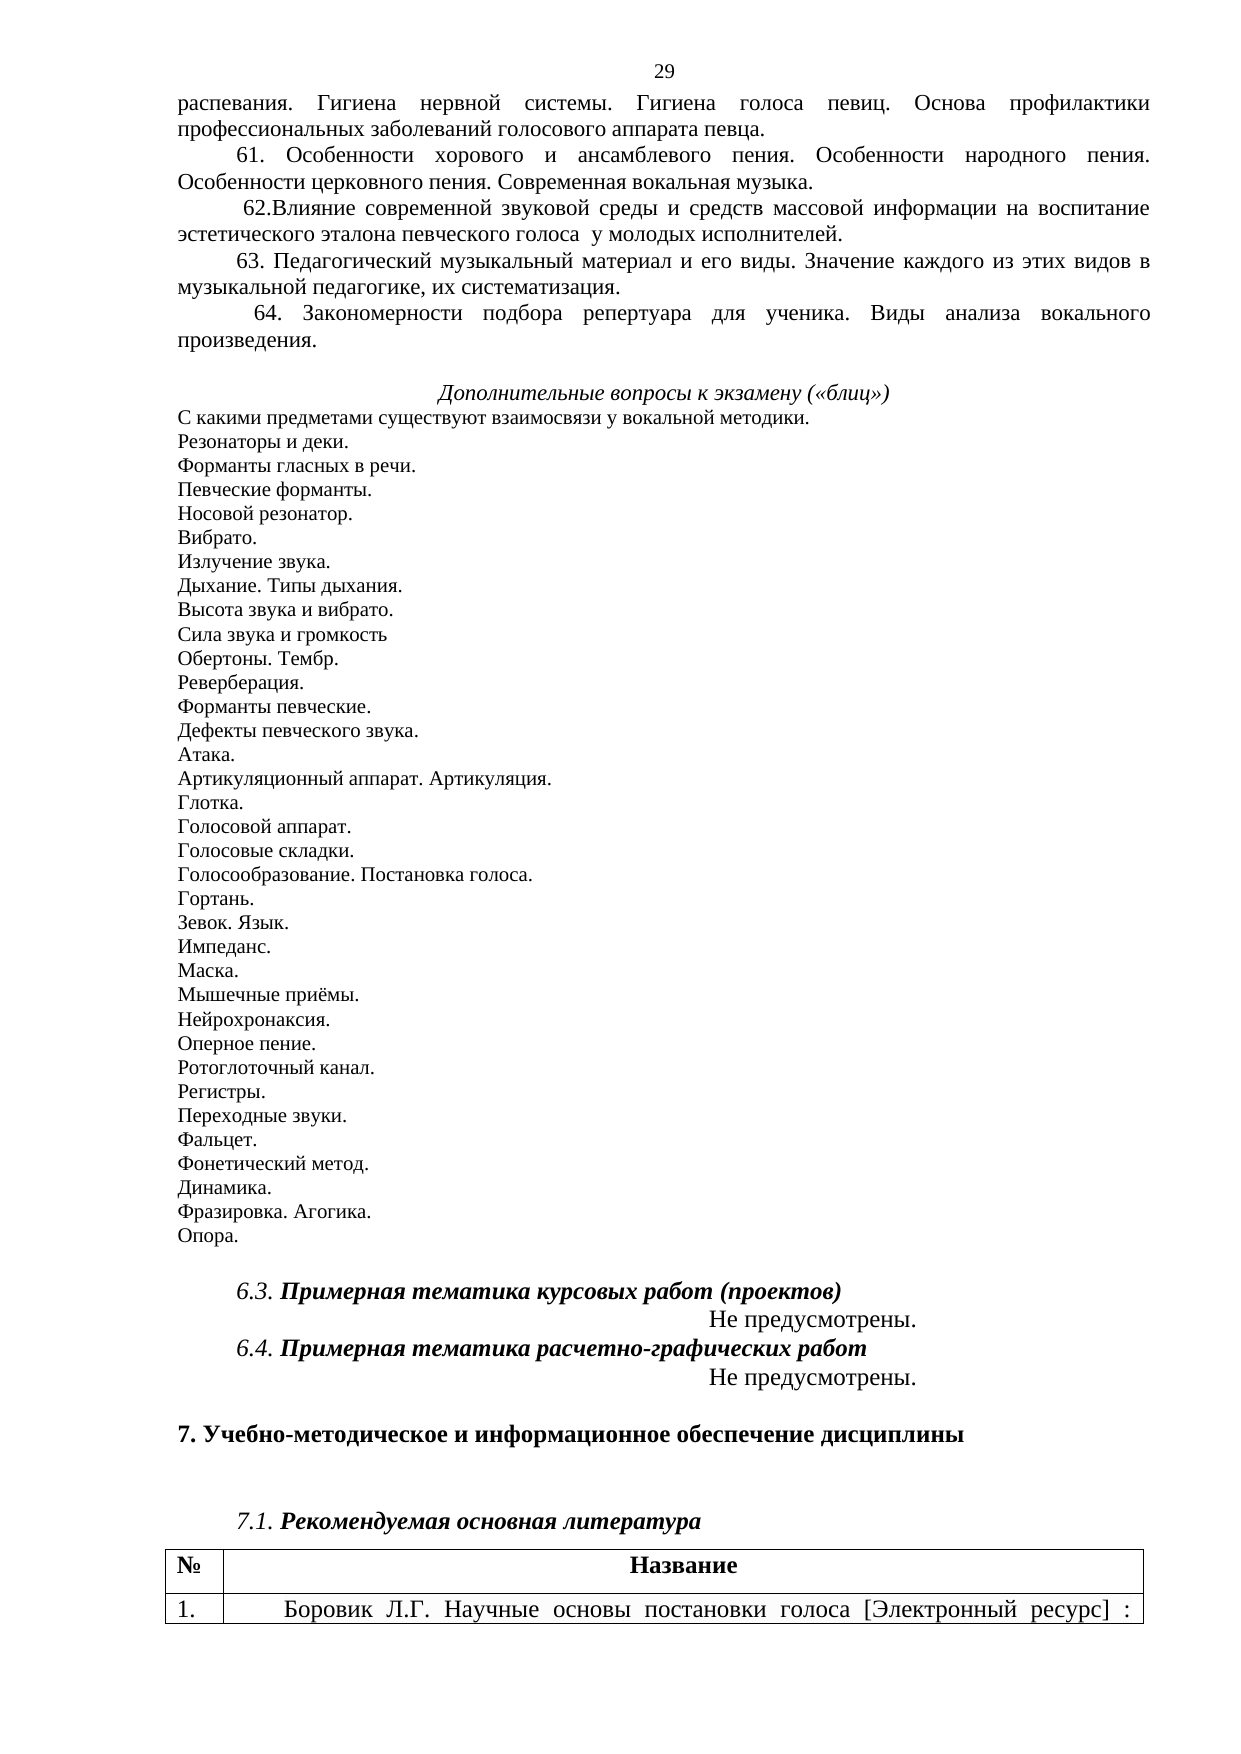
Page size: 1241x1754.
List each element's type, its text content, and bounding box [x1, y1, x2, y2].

text Мышечные приёмы. [177, 982, 1152, 1006]
text Высота звука и вибрато. [177, 597, 1152, 621]
text 64. Закономерности подбора репертуара для ученика. Виды анализа вокального произведения. [177, 299, 1152, 352]
text Оперное пение. [177, 1031, 1152, 1054]
text 6.3. Примерная тематика курсовых работ (проектов) [177, 1276, 1152, 1304]
text Обертоны. Тембр. [177, 646, 1152, 669]
text Излучение звука. [177, 549, 1152, 573]
text Опора. [177, 1223, 1152, 1247]
subtitle 7. Учебно-методическое и информационное обеспечение дисциплины [177, 1419, 1152, 1448]
text Нейрохронаксия. [177, 1006, 1152, 1031]
text 61. Особенности хорового и ансамблевого пения. Особенности народного пения. Особенности церковного пения. Современная вокальная музыка. [177, 141, 1152, 194]
text Регистры. [177, 1079, 1152, 1103]
text Фонетический метод. [177, 1151, 1152, 1175]
text Форманты гласных в речи. [177, 453, 1152, 477]
text Зевок. Язык. [177, 910, 1152, 934]
text Ротоглоточный канал. [177, 1054, 1152, 1079]
table_cell [166, 1594, 223, 1623]
text Вибрато. [177, 525, 1152, 549]
text Дыхание. Типы дыхания. [177, 573, 1152, 597]
text С какими предметами существуют взаимосвязи у вокальной методики. [177, 405, 1152, 429]
text 6.4. Примерная тематика расчетно-графических работ [177, 1333, 1152, 1362]
text Форманты певческие. [177, 694, 1152, 718]
text Импеданс. [177, 934, 1152, 958]
text Реверберация. [177, 669, 1152, 694]
text Дефекты певческого звука. [177, 718, 1152, 742]
text 62.Влияние современной звуковой среды и средств массовой информации на воспитание эстетического эталона певческого голоса у молодых исполнителей. [177, 194, 1152, 247]
text Не предусмотрены. [177, 1362, 1152, 1391]
text Голосовой аппарат. [177, 814, 1152, 838]
text Не предусмотрены. [177, 1304, 1152, 1333]
text Голосовые складки. [177, 838, 1152, 862]
table_header № [166, 1550, 223, 1593]
text Гортань. [177, 886, 1152, 910]
text Резонаторы и деки. [177, 429, 1152, 453]
subtitle 7.1. Рекомендуемая основная литература [177, 1506, 1152, 1534]
text Сила звука и громкость [177, 621, 1152, 646]
text Голосообразование. Постановка голоса. [177, 862, 1152, 886]
text Фальцет. [177, 1127, 1152, 1151]
text Носовой резонатор. [177, 501, 1152, 525]
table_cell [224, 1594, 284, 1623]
text Артикуляционный аппарат. Артикуляция. [177, 766, 1152, 790]
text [177, 89, 1152, 141]
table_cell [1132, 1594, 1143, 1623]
text Динамика. [177, 1175, 1152, 1199]
text Дополнительные вопросы к экзамену («блиц») [177, 378, 1152, 405]
text Переходные звуки. [177, 1103, 1152, 1127]
text 63. Педагогический музыкальный материал и его виды. Значение каждого из этих видов в музыкальной педагогике, их систематизация. [177, 247, 1152, 299]
text Певческие форманты. [177, 477, 1152, 501]
table_header Название [224, 1550, 1143, 1593]
text Глотка. [177, 790, 1152, 814]
text Маска. [177, 958, 1152, 982]
text Фразировка. Агогика. [177, 1199, 1152, 1223]
text Атака. [177, 742, 1152, 766]
